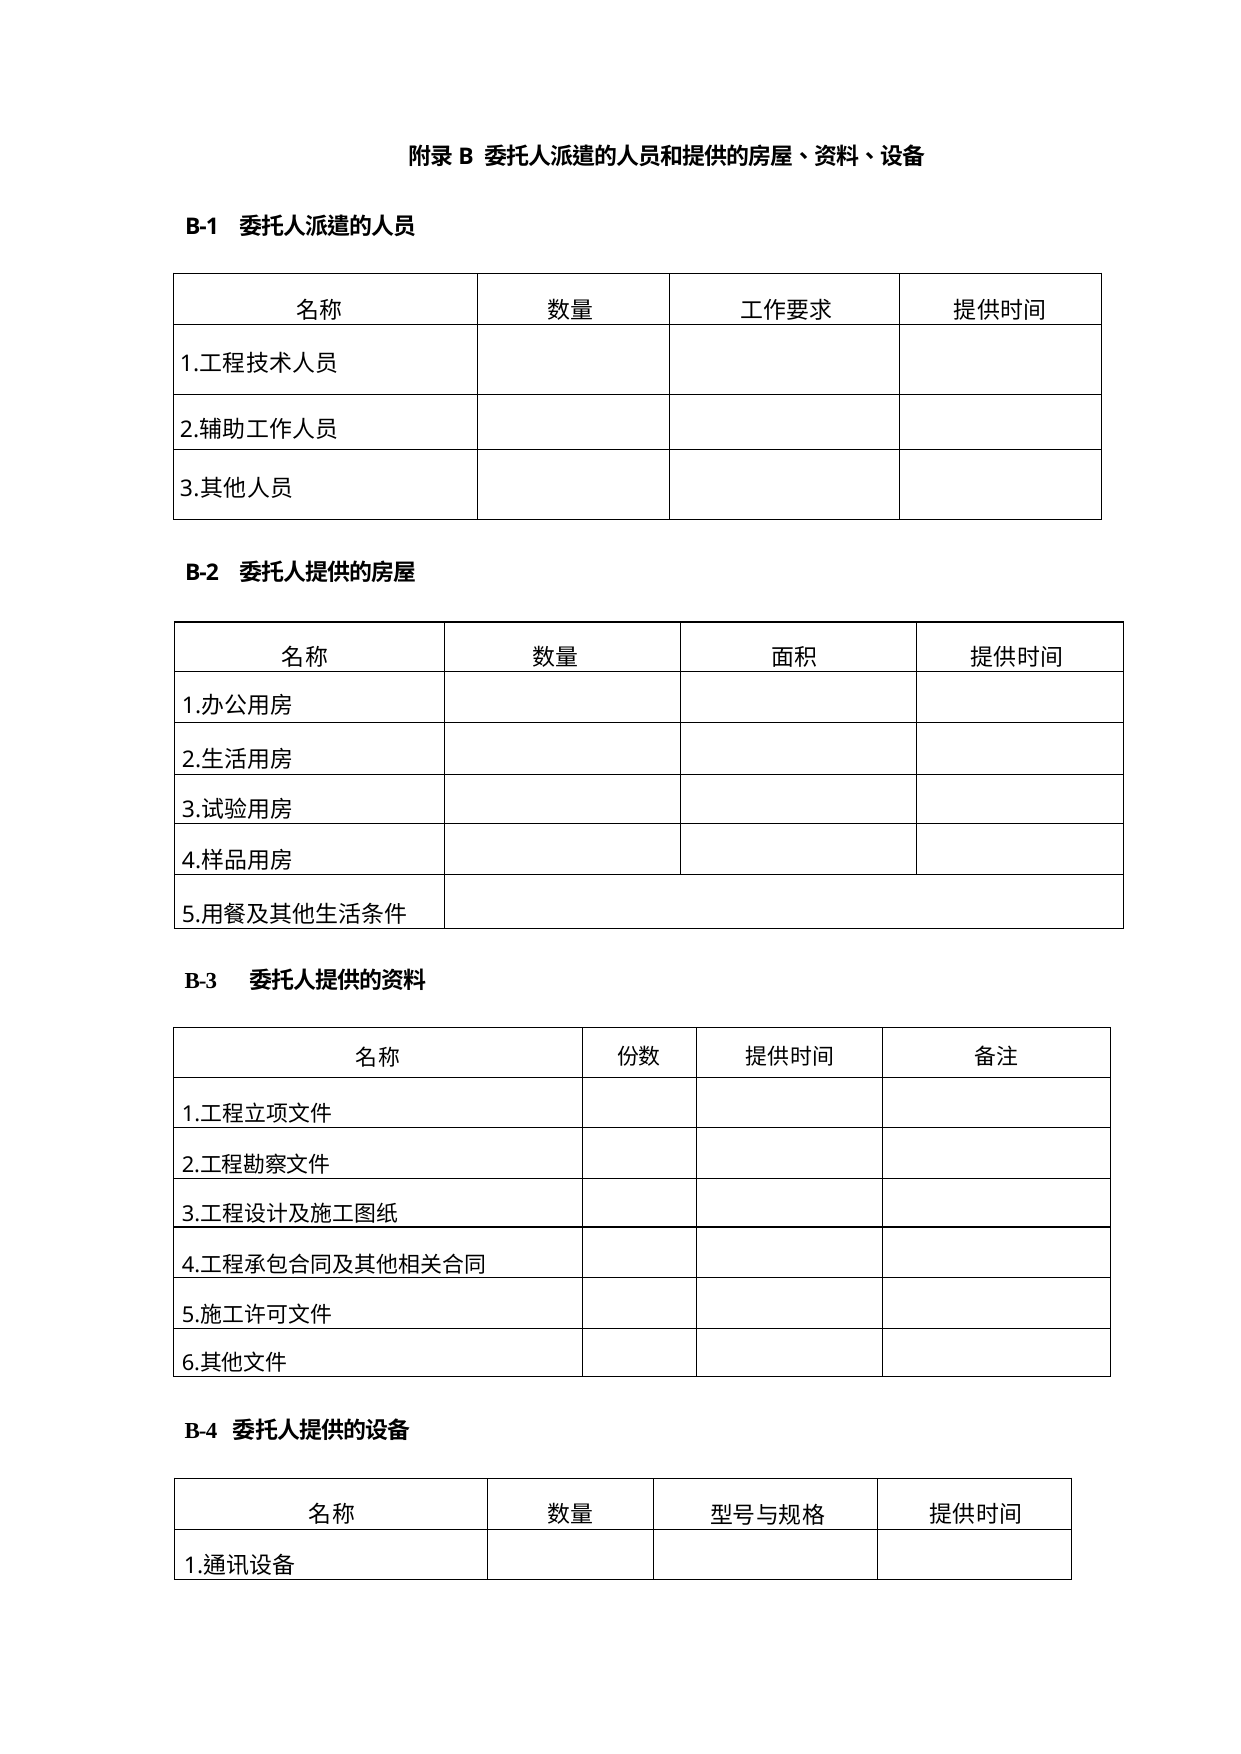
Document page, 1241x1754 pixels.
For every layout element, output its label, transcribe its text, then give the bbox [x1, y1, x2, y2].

table_cell 3.其他人员 [174, 450, 477, 518]
table_header 数量 [445, 623, 680, 671]
table_header 提供时间 [917, 623, 1123, 671]
table_cell 4.工程承包合同及其他相关合同 [174, 1228, 582, 1277]
table_cell [917, 824, 1123, 874]
table_header 数量 [478, 274, 669, 324]
table_header 名称 [174, 274, 477, 324]
table_cell [488, 1530, 653, 1579]
table_cell [478, 450, 669, 518]
table_cell [478, 325, 669, 393]
text B-2 委托人提供的房屋 [185, 558, 1125, 586]
text B-3 委托人提供的资料 [184, 965, 1125, 994]
table_cell 2.生活用房 [175, 723, 444, 773]
table_cell [654, 1530, 877, 1579]
table_cell [445, 672, 680, 722]
table_cell [900, 325, 1101, 393]
table_cell [583, 1278, 696, 1328]
table_cell [445, 875, 1123, 928]
table_cell [445, 824, 680, 874]
table_cell [681, 672, 916, 722]
table_cell 3.试验用房 [175, 775, 444, 823]
table_cell [670, 395, 899, 448]
table_header 数量 [488, 1479, 653, 1529]
table_header 提供时间 [900, 274, 1101, 324]
table_cell 5.施工许可文件 [174, 1278, 582, 1328]
table_cell 3.工程设计及施工图纸 [174, 1179, 582, 1226]
table_cell [900, 450, 1101, 518]
table_cell [883, 1128, 1110, 1178]
table_header 面积 [681, 623, 916, 671]
table_header 名称 [174, 1028, 582, 1077]
table_header 提供时间 [878, 1479, 1071, 1529]
table_cell [900, 395, 1101, 448]
table_header 份数 [583, 1028, 696, 1077]
table_cell [583, 1078, 696, 1127]
table_cell [681, 775, 916, 823]
table_cell [583, 1228, 696, 1277]
table_cell [583, 1329, 696, 1376]
table_header 名称 [175, 623, 444, 671]
table_cell [917, 672, 1123, 722]
table_cell [697, 1329, 882, 1376]
table_cell [917, 775, 1123, 823]
table_cell [917, 723, 1123, 773]
table_cell [670, 325, 899, 393]
table_cell 1.工程技术人员 [174, 325, 477, 393]
table_cell 2.工程勘察文件 [174, 1128, 582, 1178]
table_header 型号与规格 [654, 1479, 877, 1529]
table_cell [670, 450, 899, 518]
table_cell 4.样品用房 [175, 824, 444, 874]
table_header 工作要求 [670, 274, 899, 324]
table_cell [681, 824, 916, 874]
table_cell [681, 723, 916, 773]
table_cell 1.工程立项文件 [174, 1078, 582, 1127]
text B-4 委托人提供的设备 [184, 1416, 1125, 1444]
table_cell [697, 1179, 882, 1226]
table_cell [883, 1329, 1110, 1376]
table_header 备注 [883, 1028, 1110, 1077]
table_cell [478, 395, 669, 448]
table_header 提供时间 [697, 1028, 882, 1077]
table_cell 5.用餐及其他生活条件 [175, 875, 444, 928]
table_cell 6.其他文件 [174, 1329, 582, 1376]
table_cell [445, 723, 680, 773]
table_cell [883, 1228, 1110, 1277]
table_cell 1.办公用房 [175, 672, 444, 722]
text B-1 委托人派遣的人员 [185, 212, 1125, 240]
table_cell [697, 1278, 882, 1328]
table_header 名称 [175, 1479, 487, 1529]
table_cell [883, 1078, 1110, 1127]
table_cell 2.辅助工作人员 [174, 395, 477, 448]
table_cell [697, 1228, 882, 1277]
table_cell [878, 1530, 1071, 1579]
table_cell [445, 775, 680, 823]
table_cell [883, 1179, 1110, 1226]
table_cell [583, 1128, 696, 1178]
table_cell [697, 1078, 882, 1127]
table_cell [883, 1278, 1110, 1328]
table_cell [697, 1128, 882, 1178]
table_cell 1.通讯设备 [175, 1530, 487, 1579]
text 附录B 委托人派遣的人员和提供的房屋、资料、设备 [409, 142, 1125, 170]
table_cell [583, 1179, 696, 1226]
